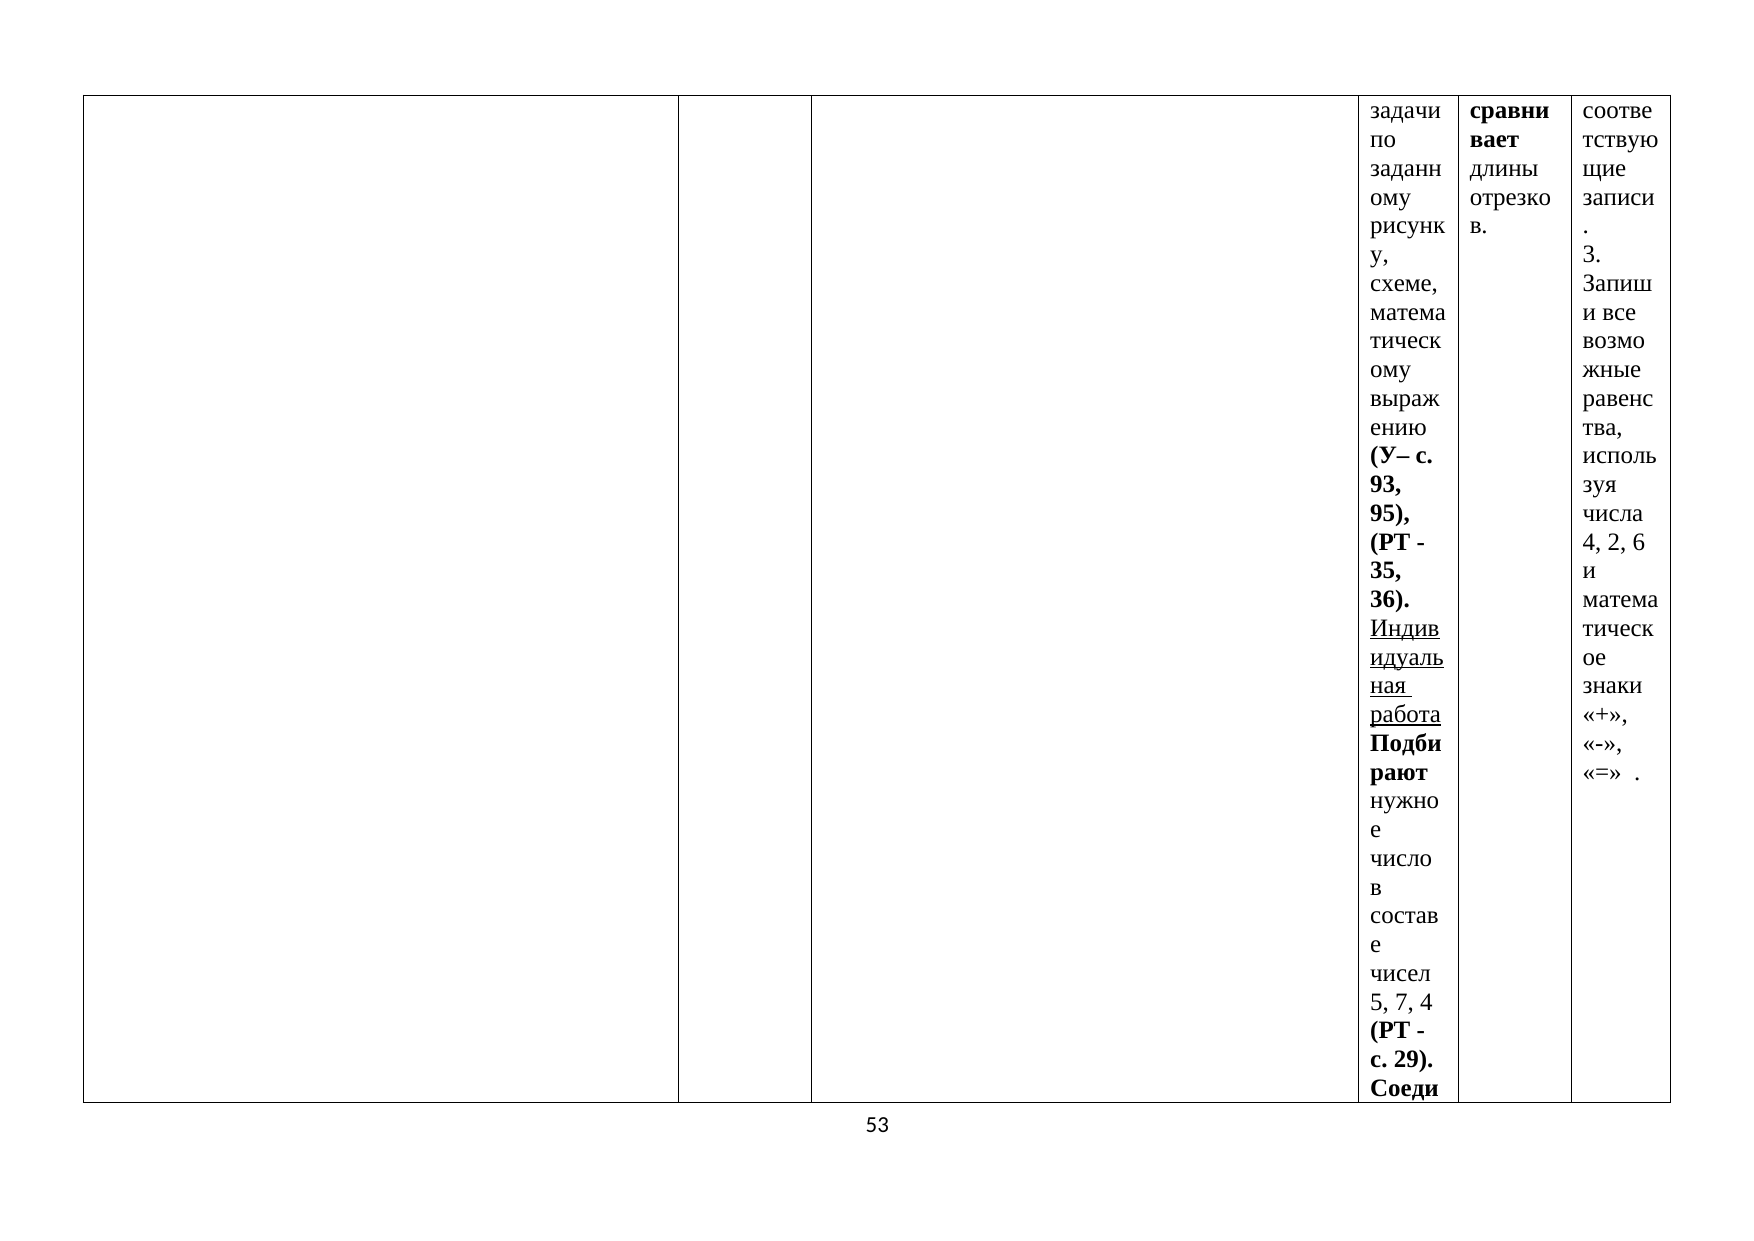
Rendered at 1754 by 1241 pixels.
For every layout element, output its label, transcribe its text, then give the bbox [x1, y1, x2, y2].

table_cell 1 [812, 96, 1358, 1102]
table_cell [84, 96, 678, 1102]
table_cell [1359, 96, 1458, 1102]
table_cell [679, 96, 811, 1102]
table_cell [1459, 96, 1571, 1102]
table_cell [1572, 96, 1670, 1102]
